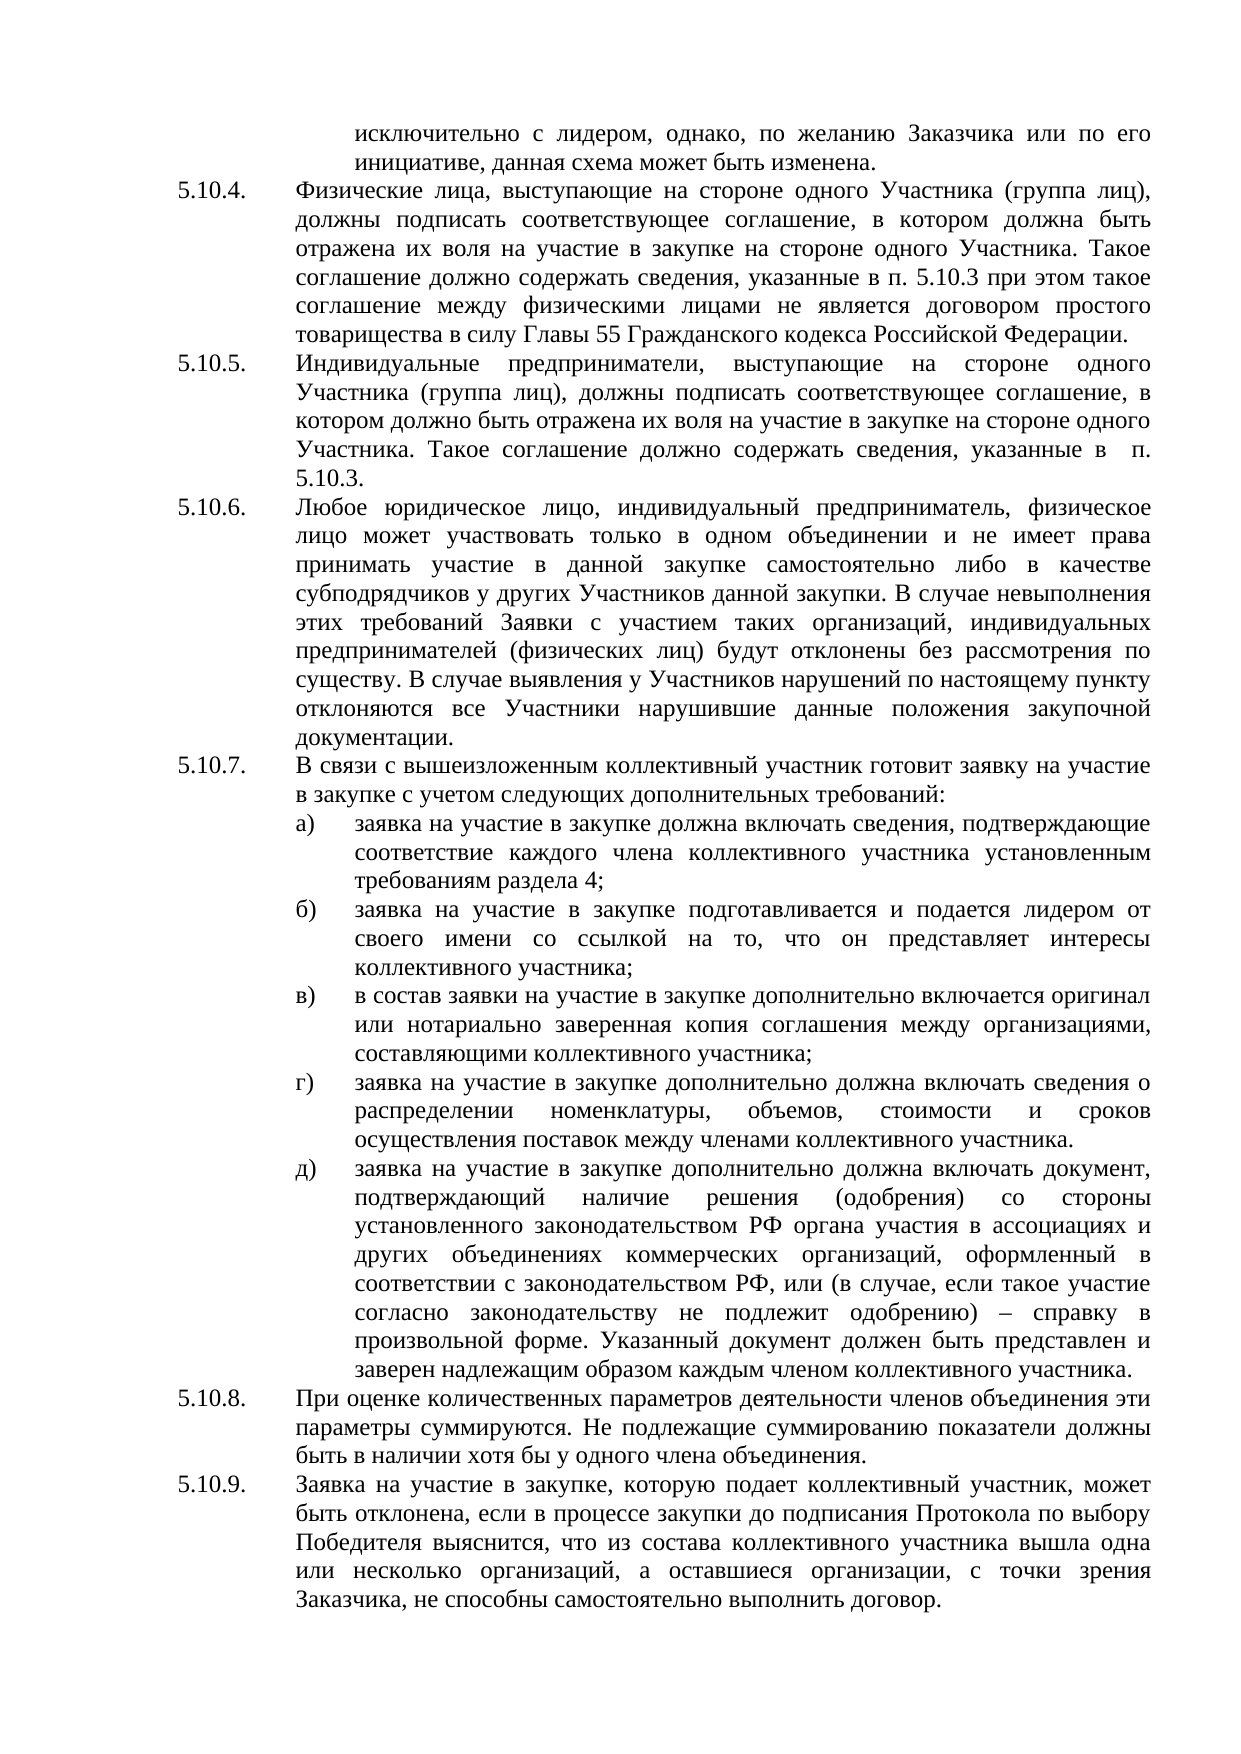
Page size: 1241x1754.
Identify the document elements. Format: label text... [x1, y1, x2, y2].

list Физические лица, выступающие на стороне одного Участника (группа лиц), должны подписать соответствующее соглашение, в котором должна быть отражена их воля на участие в закупке на стороне одного Участника. Такое соглашение должно содержать сведения, указанные в п. 5.10.3 при этом такое соглашение между физическими лицами не является договором простого товарищества в силу Главы 55 Гражданского кодекса Российской Федерации. [177, 176, 1152, 348]
list заявка на участие в закупке подготавливается и подается лидером от своего имени со ссылкой на то, что он представляет интересы коллективного участника; [295, 894, 1152, 981]
list Индивидуальные предприниматели, выступающие на стороне одного Участника (группа лиц), должны подписать соответствующее соглашение, в котором должно быть отражена их воля на участие в закупке на стороне одного Участника. Такое соглашение должно содержать сведения, указанные в п. 5.10.3. [177, 348, 1152, 492]
list заявка на участие в закупке дополнительно должна включать документ, подтверждающий наличие решения (одобрения) со стороны установленного законодательством РФ органа участия в ассоциациях и других объединениях коммерческих организаций, оформленный в соответствии с законодательством РФ, или (в случае, если такое участие согласно законодательству не подлежит одобрению) – справку в произвольной форме. Указанный документ должен быть представлен и заверен надлежащим образом каждым членом коллективного участника. [295, 1153, 1152, 1383]
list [295, 118, 1152, 176]
list заявка на участие в закупке должна включать сведения, подтверждающие соответствие каждого члена коллективного участника установленным требованиям раздела 4; [295, 808, 1152, 894]
list В связи с вышеизложенным коллективный участник готовит заявку на участие в закупке с учетом следующих дополнительных требований: [177, 751, 1152, 808]
list При оценке количественных параметров деятельности членов объединения эти параметры суммируются. Не подлежащие суммированию показатели должны быть в наличии хотя бы у одного члена объединения. [177, 1383, 1152, 1469]
list заявка на участие в закупке дополнительно должна включать сведения о распределении номенклатуры, объемов, стоимости и сроков осуществления поставок между членами коллективного участника. [295, 1067, 1152, 1153]
list Любое юридическое лицо, индивидуальный предприниматель, физическое лицо может участвовать только в одном объединении и не имеет права принимать участие в данной закупке самостоятельно либо в качестве субподрядчиков у других Участников данной закупки. В случае невыполнения этих требований Заявки с участием таких организаций, индивидуальных предпринимателей (физических лиц) будут отклонены без рассмотрения по существу. В случае выявления у Участников нарушений по настоящему пункту отклоняются все Участники нарушившие данные положения закупочной документации. [177, 492, 1152, 751]
list в состав заявки на участие в закупке дополнительно включается оригинал или нотариально заверенная копия соглашения между организациями, составляющими коллективного участника; [295, 981, 1152, 1067]
list Заявка на участие в закупке, которую подает коллективный участник, может быть отклонена, если в процессе закупки до подписания Протокола по выбору Победителя выяснится, что из состава коллективного участника вышла одна или несколько организаций, а оставшиеся организации, с точки зрения Заказчика, не способны самостоятельно выполнить договор. [177, 1469, 1152, 1613]
